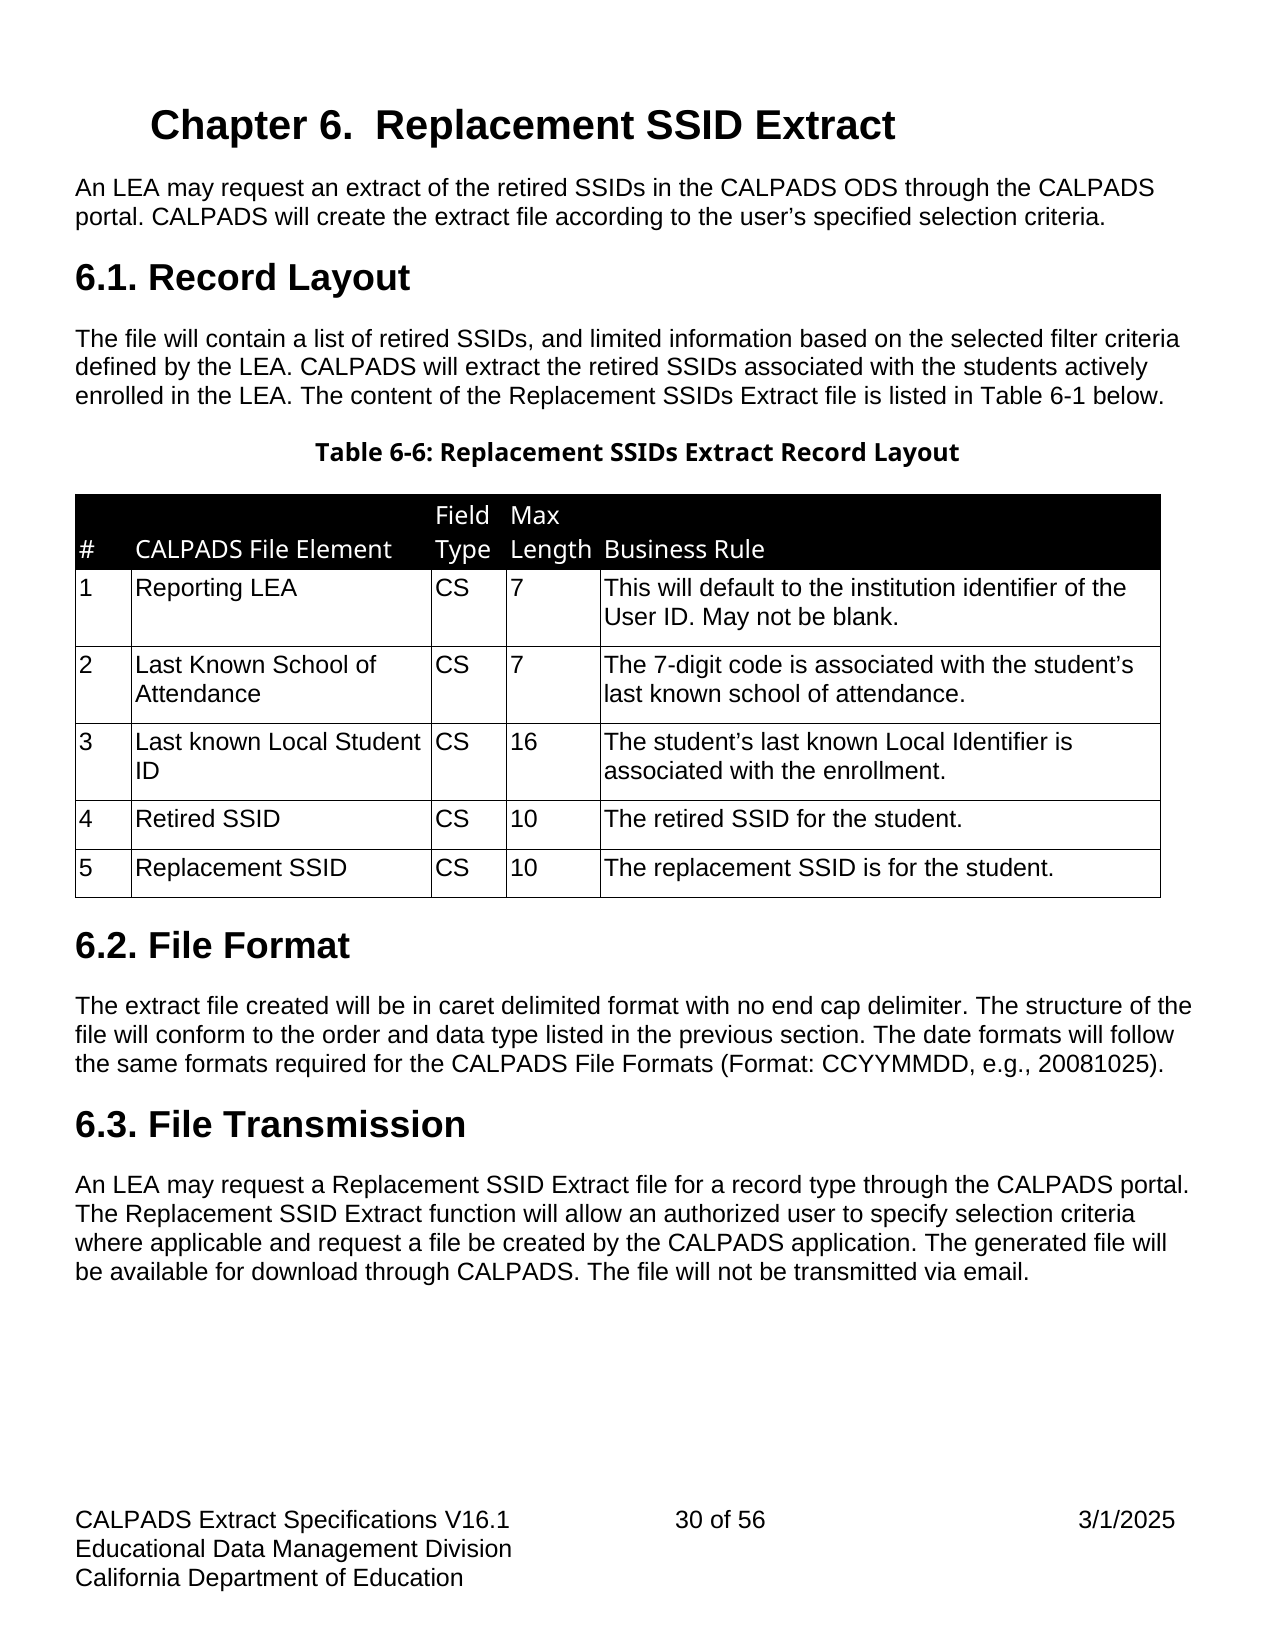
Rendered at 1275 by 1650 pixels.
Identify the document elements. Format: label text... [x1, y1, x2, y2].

table_cell Replacement SSID [132, 850, 431, 897]
table_cell 7 [507, 570, 600, 646]
table_cell CS [432, 850, 506, 897]
table_cell 1 [76, 570, 131, 646]
table_cell The retired SSID for the student. [601, 801, 1160, 849]
subtitle Replacement SSID Extract [150, 100, 1200, 148]
table_cell The replacement SSID is for the student. [601, 850, 1160, 897]
table_cell CS [432, 570, 506, 646]
subtitle File Transmission [75, 1102, 1200, 1146]
table_cell 2 [76, 647, 131, 723]
text The file will contain a list of retired SSIDs, and limited information based on the selected filter criteria defined by the LEA. will extract the retired SSIDs associated with the students actively enrolled in the LEA. The content of the Replacement SSIDs Extract file is listed in Table 6-1 below. [75, 323, 1200, 410]
table_cell Last known Local Student ID [132, 724, 431, 800]
table_header CALPADS File Element [132, 495, 431, 569]
table_cell This will default to the institution identifier of the User ID. May not be blank. [601, 570, 1160, 646]
table_cell 10 [507, 801, 600, 849]
table_cell 10 [507, 850, 600, 897]
table_header # [76, 495, 131, 569]
table_cell The student’s last known Local Identifier is associated with the enrollment. [601, 724, 1160, 800]
table_cell The 7-digit code is associated with the student’s last known school of attendance. [601, 647, 1160, 723]
subtitle File Format [75, 923, 1200, 966]
table_cell 5 [76, 850, 131, 897]
table_cell Reporting LEA [132, 570, 431, 646]
subtitle Record Layout [75, 255, 1200, 298]
table_header Max Length [507, 495, 600, 569]
table_header Business Rule [601, 495, 1160, 569]
table_cell CS [432, 801, 506, 849]
table_cell 7 [507, 647, 600, 723]
table_cell Retired SSID [132, 801, 431, 849]
table_cell Last Known School of Attendance [132, 647, 431, 723]
table_cell 16 [507, 724, 600, 800]
text The extract file created will be in caret delimited format with no end cap delimiter. The structure of the file will conform to the order and data type listed in the previous section. The date formats will follow the same formats required for the CALPADS File Formats (Format: CCYYMMDD, e.g., 20081025). [75, 991, 1200, 1077]
table_cell CS [432, 724, 506, 800]
table_header Field Type [432, 495, 506, 569]
text An LEA may request an extract of the retired SSIDs in the CALPADS ODS through the CALPADS portal. CALPADS will create the extract file according to the user’s specified selection criteria. [75, 173, 1200, 230]
table_cell 3 [76, 724, 131, 800]
table_cell 4 [76, 801, 131, 849]
text An LEA may request a Replacement SSID Extract file for a record type through the CALPADS portal. The Replacement SSID Extract function will allow an authorized user to specify selection criteria where applicable and request a file be created by the CALPADS application. The generated file will be available for download through CALPADS. The file will not be transmitted via email. [75, 1171, 1200, 1286]
table_cell CS [432, 647, 506, 723]
